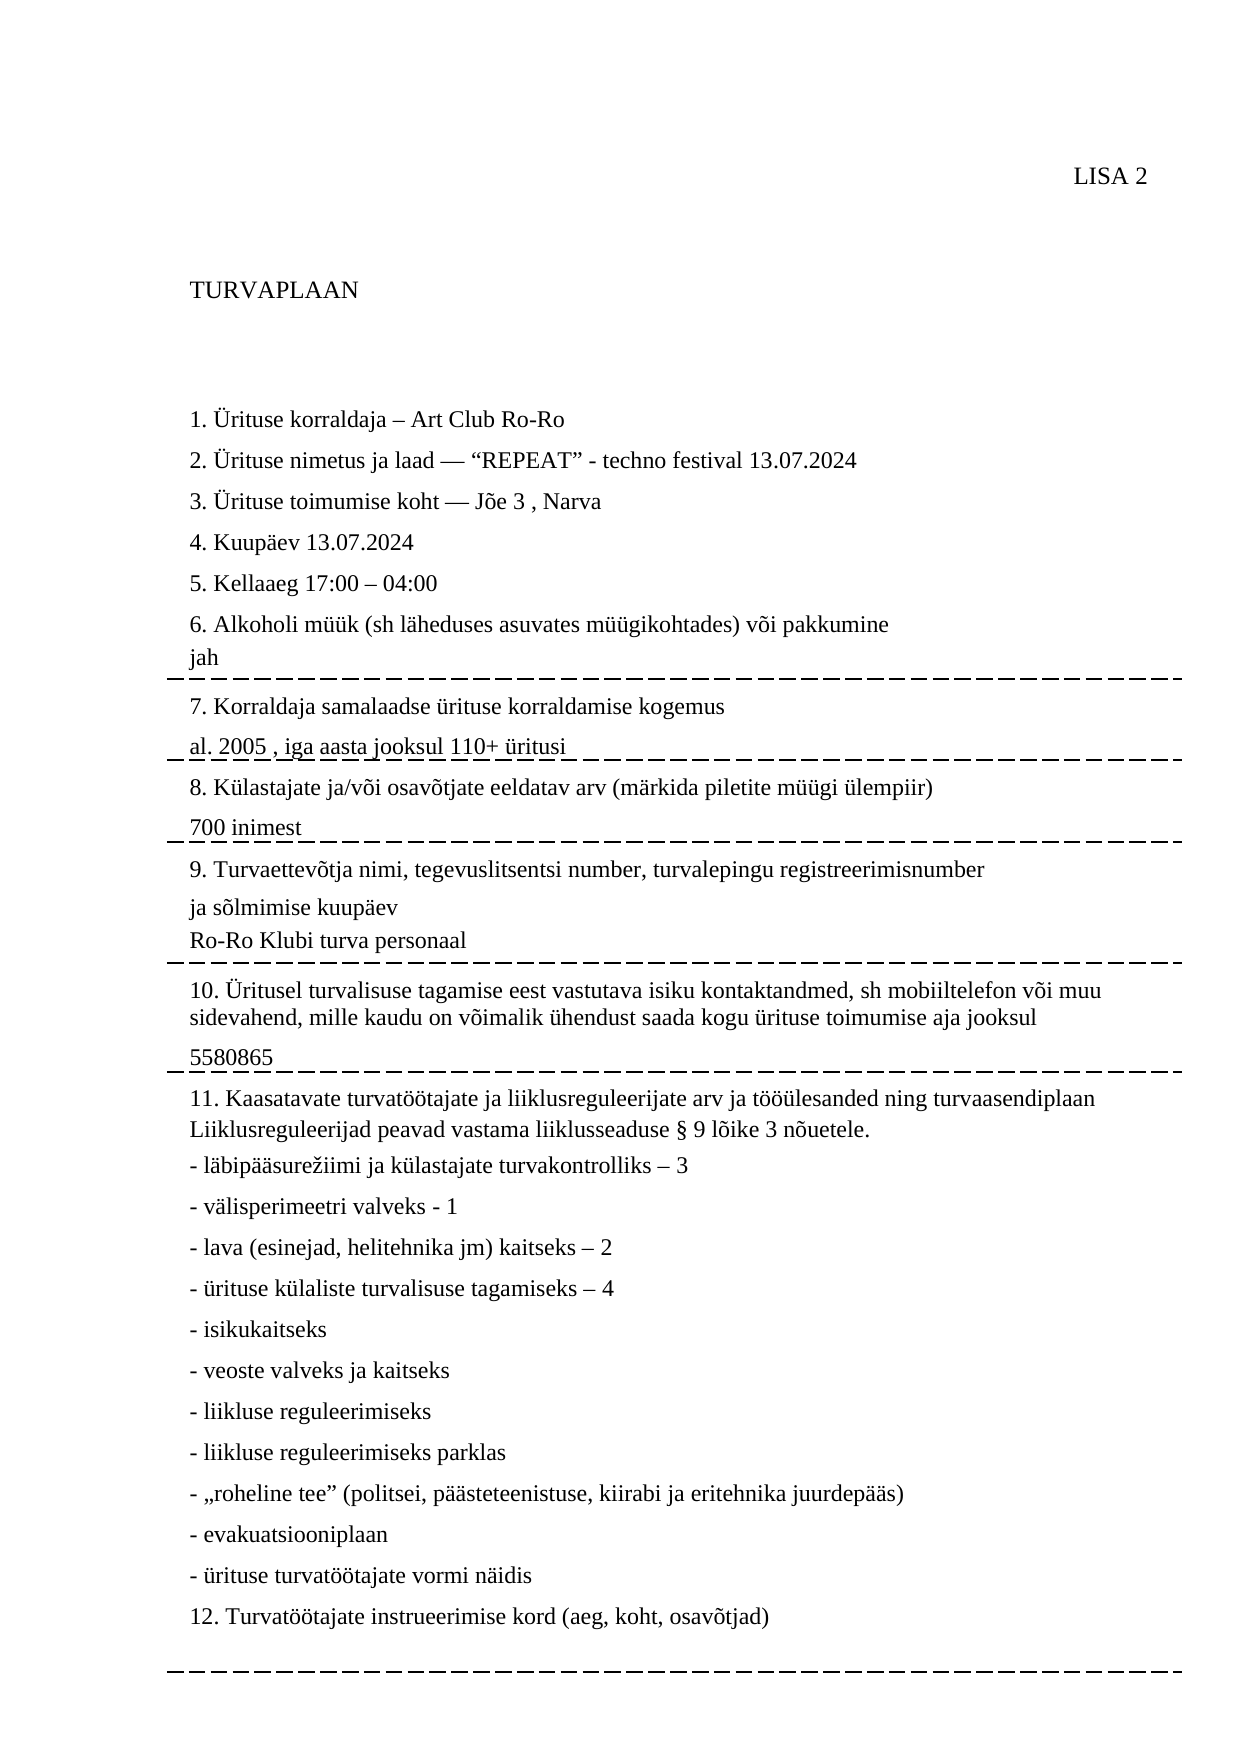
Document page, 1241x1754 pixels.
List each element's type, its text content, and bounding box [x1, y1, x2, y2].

table_header LISA 2 [157, 161, 1179, 233]
table_cell ja sõlmimise kuupäev Ro-Ro Klubi turva personaal [167, 887, 1182, 962]
table_cell - liikluse reguleerimiseks parklas [167, 1433, 1182, 1474]
table_cell - liikluse reguleerimiseks [167, 1392, 1182, 1433]
table_cell 10. Üritusel turvalisuse tagamise eest vastutava isiku kontaktandmed, sh mobiiltelefon või muu sidevahend, mille kaudu on võimalik ühendust saada kogu ürituse toimumise aja jooksul 5580865 [167, 962, 1182, 1071]
table_cell 11. Kaasatavate turvatöötajate ja liiklusreguleerijate arv ja tööülesanded ning turvaasendiplaan Liiklusreguleerijad peavad vastama liiklusseaduse § 9 lõike 3 nõuetele. [167, 1071, 1182, 1145]
table_header 1. Ürituse korraldaja – Art Club Ro-Ro [167, 406, 1182, 439]
table_cell TURVAPLAAN [157, 233, 1179, 306]
table_cell 6. Alkoholi müük (sh läheduses asuvates müügikohtades) või pakkumine jah [167, 605, 1182, 678]
table_cell - lava (esinejad, helitehnika jm) kaitseks – 2 [167, 1227, 1182, 1268]
table_cell - läbipääsurežiimi ja külastajate turvakontrolliks – 3 [167, 1145, 1182, 1186]
table_cell - välisperimeetri valveks - 1 [167, 1186, 1182, 1227]
table_cell - isikukaitseks [167, 1310, 1182, 1350]
table_cell 5. Kellaaeg 17:00 – 04:00 [167, 563, 1182, 604]
table_cell - evakuatsiooniplaan [167, 1514, 1182, 1556]
table_cell 8. Külastajate ja/või osavõtjate eeldatav arv (märkida piletite müügi ülempiir) 700 inimest [167, 759, 1182, 841]
table_cell 12. Turvatöötajate instrueerimise kord (aeg, koht, osavõtjad) [167, 1597, 1182, 1671]
table_cell 7. Korraldaja samalaadse ürituse korraldamise kogemus al. 2005 , iga aasta jooksul 110+ üritusi [167, 678, 1182, 759]
table_cell 2. Ürituse nimetus ja laad — “REPEAT” - techno festival 13.07.2024 [167, 439, 1182, 480]
table_cell - ürituse külaliste turvalisuse tagamiseks – 4 [167, 1269, 1182, 1309]
table_cell 9. Turvaettevõtja nimi, tegevuslitsentsi number, turvalepingu registreerimisnumber [167, 841, 1182, 887]
table_cell 3. Ürituse toimumise koht — Jõe 3 , Narva [167, 480, 1182, 522]
table_cell 4. Kuupäev 13.07.2024 [167, 522, 1182, 563]
table_cell - „roheline tee” (politsei, päästeteenistuse, kiirabi ja eritehnika juurdepääs) [167, 1474, 1182, 1514]
table_cell - veoste valveks ja kaitseks [167, 1350, 1182, 1392]
table_cell - ürituse turvatöötajate vormi näidis [167, 1556, 1182, 1597]
